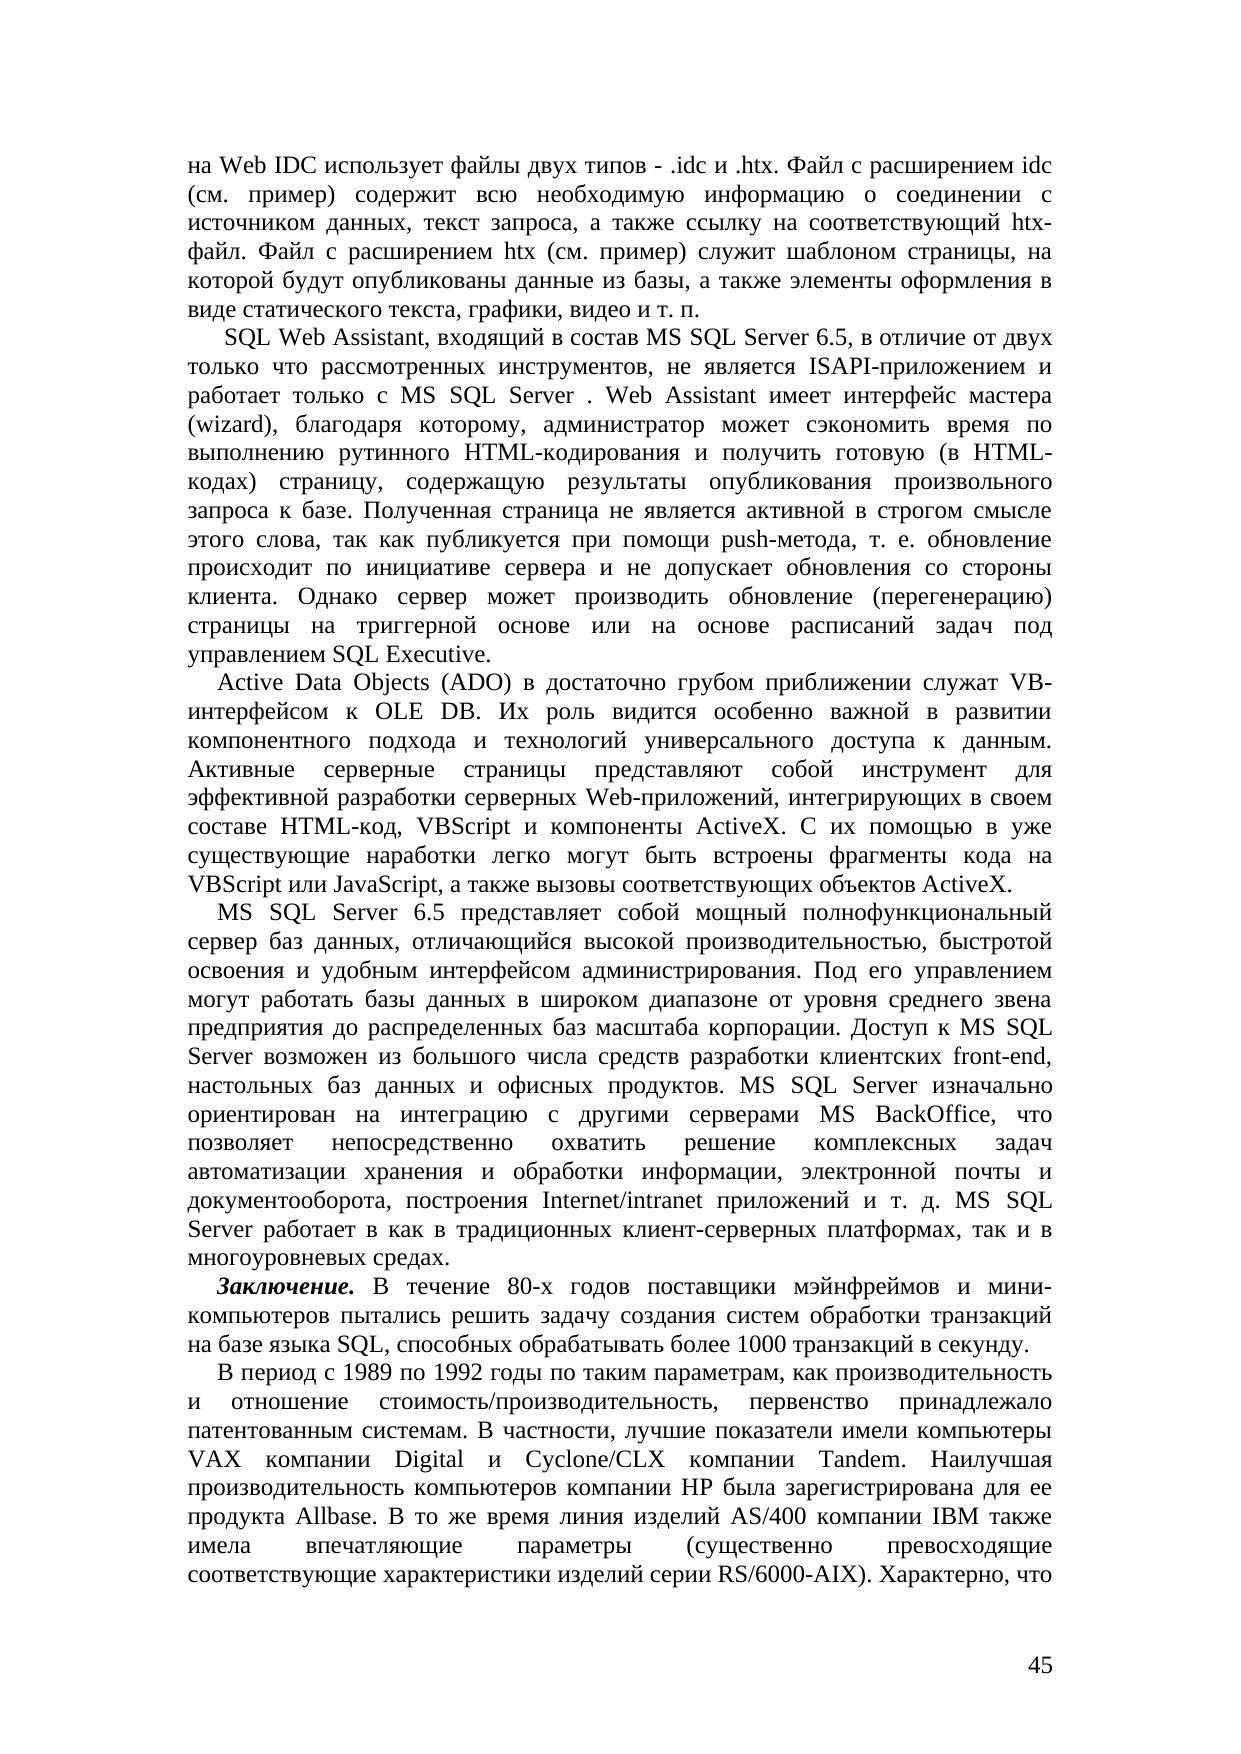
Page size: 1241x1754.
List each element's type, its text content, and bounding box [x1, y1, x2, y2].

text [187, 150, 1053, 322]
text MS SQL Server 6.5 представляет собой мощный полнофункциональный сервер баз данных, отличающийся высокой производительностью, быстротой освоения и удобным интерфейсом администрирования. Под его управлением могут работать базы данных в широком диапазоне от уровня среднего звена предприятия до распределенных баз масштаба корпорации. Доступ к MS SQL Server возможен из большого числа средств разработки клиентских front-end, настольных баз данных и офисных продуктов. MS SQL Server изначально ориентирован на интеграцию с другими серверами MS BackOffice, что позволяет непосредственно охватить решение комплексных задач автоматизации хранения и обработки информации, электронной почты и документооборота, построения Internet/intranet приложений и т. д. MS SQL Server работает в как в традиционных клиент-серверных платформах, так и в многоуровневых средах. [187, 897, 1053, 1271]
text SQL Web Assistant, входящий в состав MS SQL Server 6.5, в отличие от двух только что рассмотренных инструментов, не является ISAPI-приложением и работает только с MS SQL Server . Web Assistant имеет интерфейс мастера (wizard), благодаря которому, администратор может сэкономить время по выполнению рутинного HTML-кодирования и получить готовую (в HTML-кодах) страницу, содержащую результаты опубликования произвольного запроса к базе. Полученная страница не является активной в строгом смысле этого слова, так как публикуется при помощи push-метода, т. е. обновление происходит по инициативе сервера и не допускает обновления со стороны клиента. Однако сервер может производить обновление (перегенерацию) страницы на триггерной основе или на основе расписаний задач под управлением SQL Executive. [187, 322, 1053, 667]
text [187, 1357, 1053, 1587]
text Заключение. В течение 80-х годов поставщики мэйнфреймов и мини-компьютеров пытались решить задачу создания систем обработки транзакций на базе языка SQL, способных обрабатывать более 1000 транзакций в секунду. [187, 1271, 1053, 1357]
text Active Data Objects (ADO) в достаточно грубом приближении служат VB-интерфейсом к OLE DB. Их роль видится особенно важной в развитии компонентного подхода и технологий универсального доступа к данным. Активные серверные страницы представляют собой инструмент для эффективной разработки серверных Web-приложений, интегрирующих в своем составе HTML-код, VBScript и компоненты ActiveX. С их помощью в уже существующие наработки легко могут быть встроены фрагменты кода на VBScript или JavaScript, а также вызовы соответствующих объектов ActiveX. [187, 667, 1053, 897]
